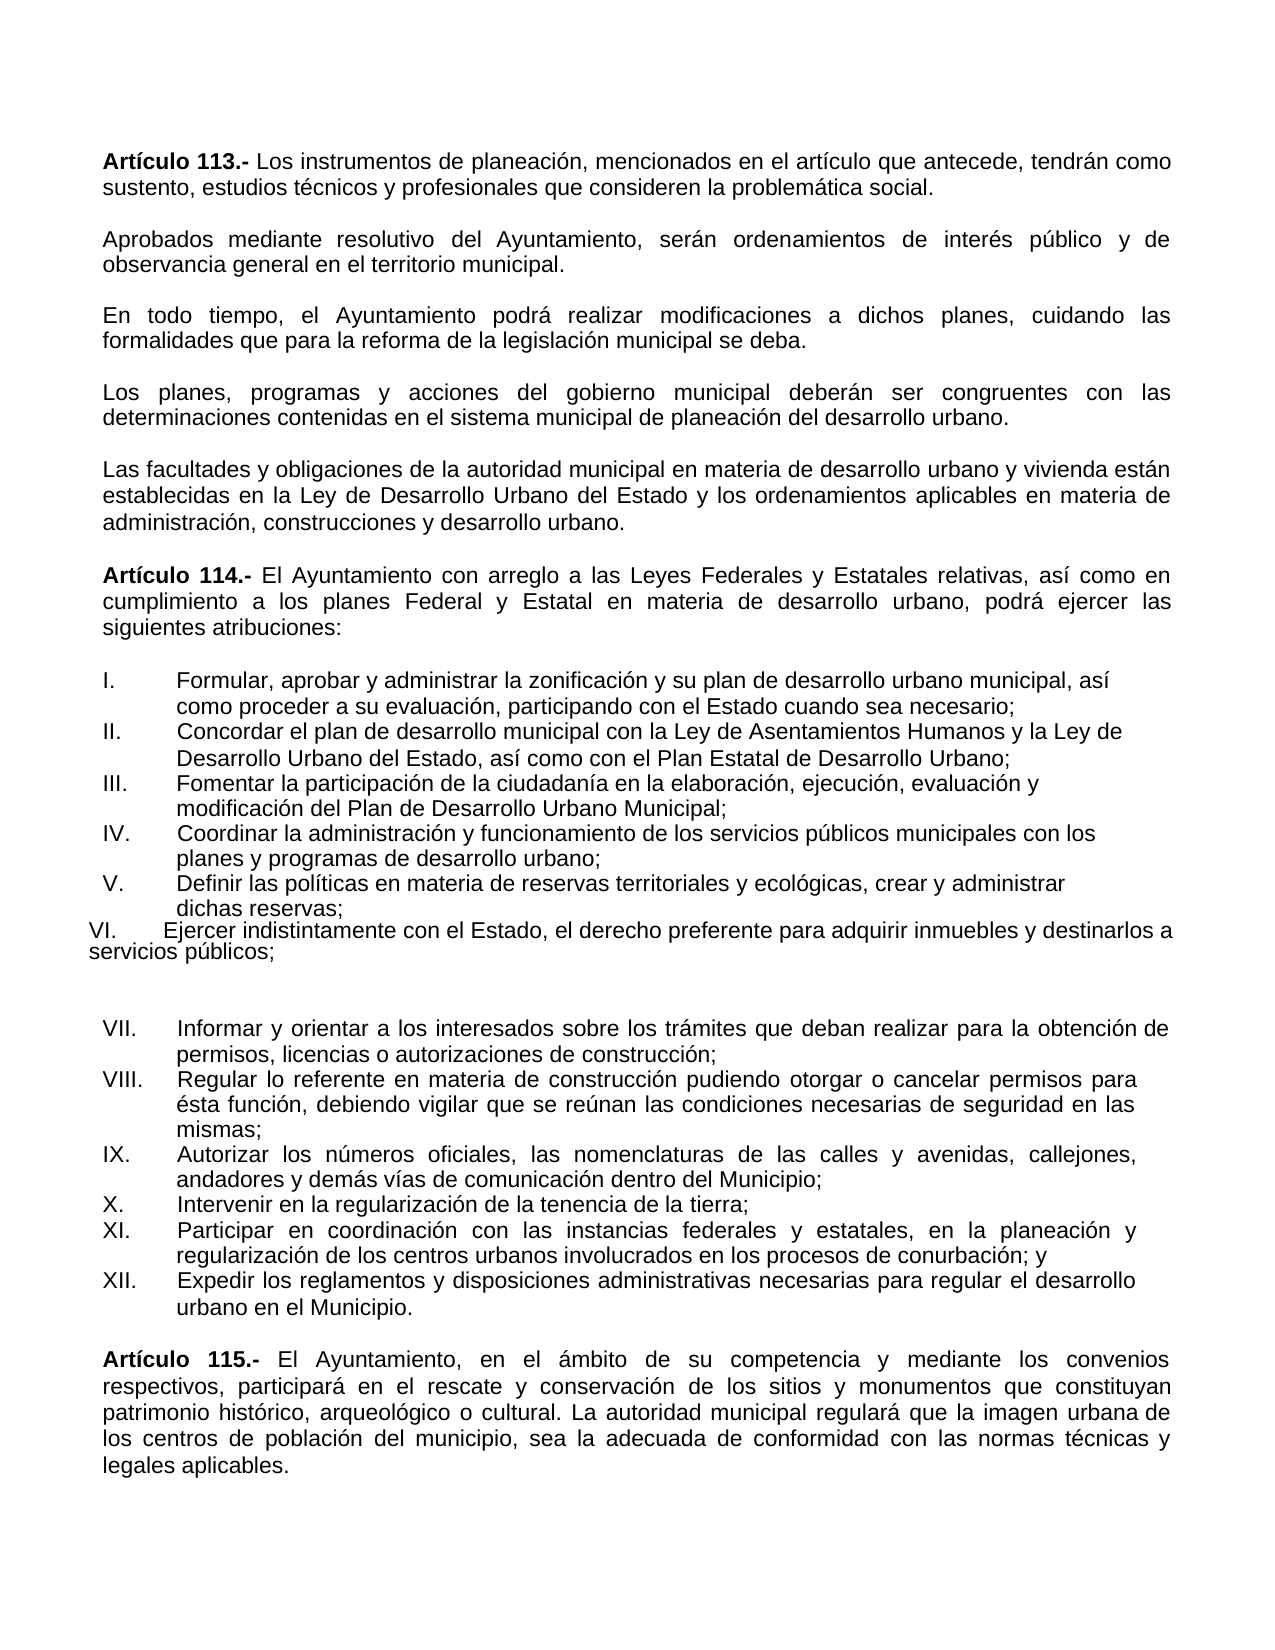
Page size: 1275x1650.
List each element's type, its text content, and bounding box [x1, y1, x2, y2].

text X. Intervenir en la regularización de la tenencia de la tierra; [102, 1193, 782, 1218]
text Los planes, programas y acciones del gobierno municipal deberán ser congruentes con las determinaciones contenidas en el sistema municipal de planeación del desarrollo urbano. [102, 380, 1171, 430]
text VIII. Regular lo referente en materia de construcción pudiendo otorgar o cancelar permisos para ésta función, debiendo vigilar que se reúnan las condiciones necesarias de seguridad en las [102, 1067, 1171, 1117]
text planes y programas de desarrollo urbano; [176, 846, 1186, 871]
text I. Formular, aprobar y administrar la zonificación y su plan de desarrollo urbano municipal, así como proceder a su evaluación, participando con el Estado cuando sea necesario; [102, 667, 1143, 719]
text Aprobados mediante resolutivo del Ayuntamiento, serán ordenamientos de interés público y de observancia general en el territorio municipal. [102, 227, 1171, 277]
text VI. Ejercer indistintamente con el Estado, el derecho preferente para adquirir inmuebles y destinarlos a servicios públicos; [89, 922, 1186, 963]
text Artículo 113.- Los instrumentos de planeación, mencionados en el artículo que antecede, tendrán como sustento, estudios técnicos y profesionales que consideren la problemática social. [102, 148, 1171, 200]
text En todo tiempo, el Ayuntamiento podrá realizar modificaciones a dichos planes, cuidando las formalidades que para la reforma de la legislación municipal se deba. [102, 304, 1171, 354]
text urbano en el Municipio. [176, 1293, 1186, 1320]
text IV. Coordinar la administración y funcionamiento de los servicios públicos municipales con los [102, 821, 1129, 846]
text III. Fomentar la participación de la ciudadanía en la elaboración, ejecución, evaluación y modificación del Plan de Desarrollo Urbano Municipal; [102, 771, 1074, 821]
text II. Concordar el plan de desarrollo municipal con la Ley de Asentamientos Humanos y la Ley de [102, 719, 1157, 744]
text XI. Participar en coordinación con las instancias federales y estatales, en la planeación y regularización de los centros urbanos involucrados en los procesos de conurbación; y [102, 1218, 1171, 1268]
text mismas; [176, 1117, 1186, 1142]
text V. Definir las políticas en materia de reservas territoriales y ecológicas, crear y administrar dichas reservas; [102, 872, 1099, 922]
text XII. Expedir los reglamentos y disposiciones administrativas necesarias para regular el desarrollo [102, 1268, 1170, 1293]
text Las facultades y obligaciones de la autoridad municipal en materia de desarrollo urbano y vivienda están establecidas en la Ley de Desarrollo Urbano del Estado y los ordenamientos aplicables en materia de administración, construcciones y desarrollo urbano. [102, 456, 1171, 535]
text Artículo 114.- El Ayuntamiento con arreglo a las Leyes Federales y Estatales relativas, así como en cumplimiento a los planes Federal y Estatal en materia de desarrollo urbano, podrá ejercer las siguientes atribuciones: [102, 562, 1171, 641]
text VII. Informar y orientar a los interesados sobre los trámites que deban realizar para la obtención de permisos, licencias o autorizaciones de construcción; [102, 1015, 1171, 1067]
text IX. Autorizar los números oficiales, las nomenclaturas de las calles y avenidas, callejones, andadores y demás vías de comunicación dentro del Municipio; [102, 1143, 1171, 1193]
text Desarrollo Urbano del Estado, así como con el Plan Estatal de Desarrollo Urbano; [176, 745, 1186, 771]
text Artículo 115.- El Ayuntamiento, en el ámbito de su competencia y mediante los convenios respectivos, participará en el rescate y conservación de los sitios y monumentos que constituyan patrimonio histórico, arqueológico o cultural. La autoridad municipal regulará que la imagen urbana de los centros de población del municipio, sea la adecuada de conformidad con las normas técnicas y legales aplicables. [102, 1346, 1171, 1478]
